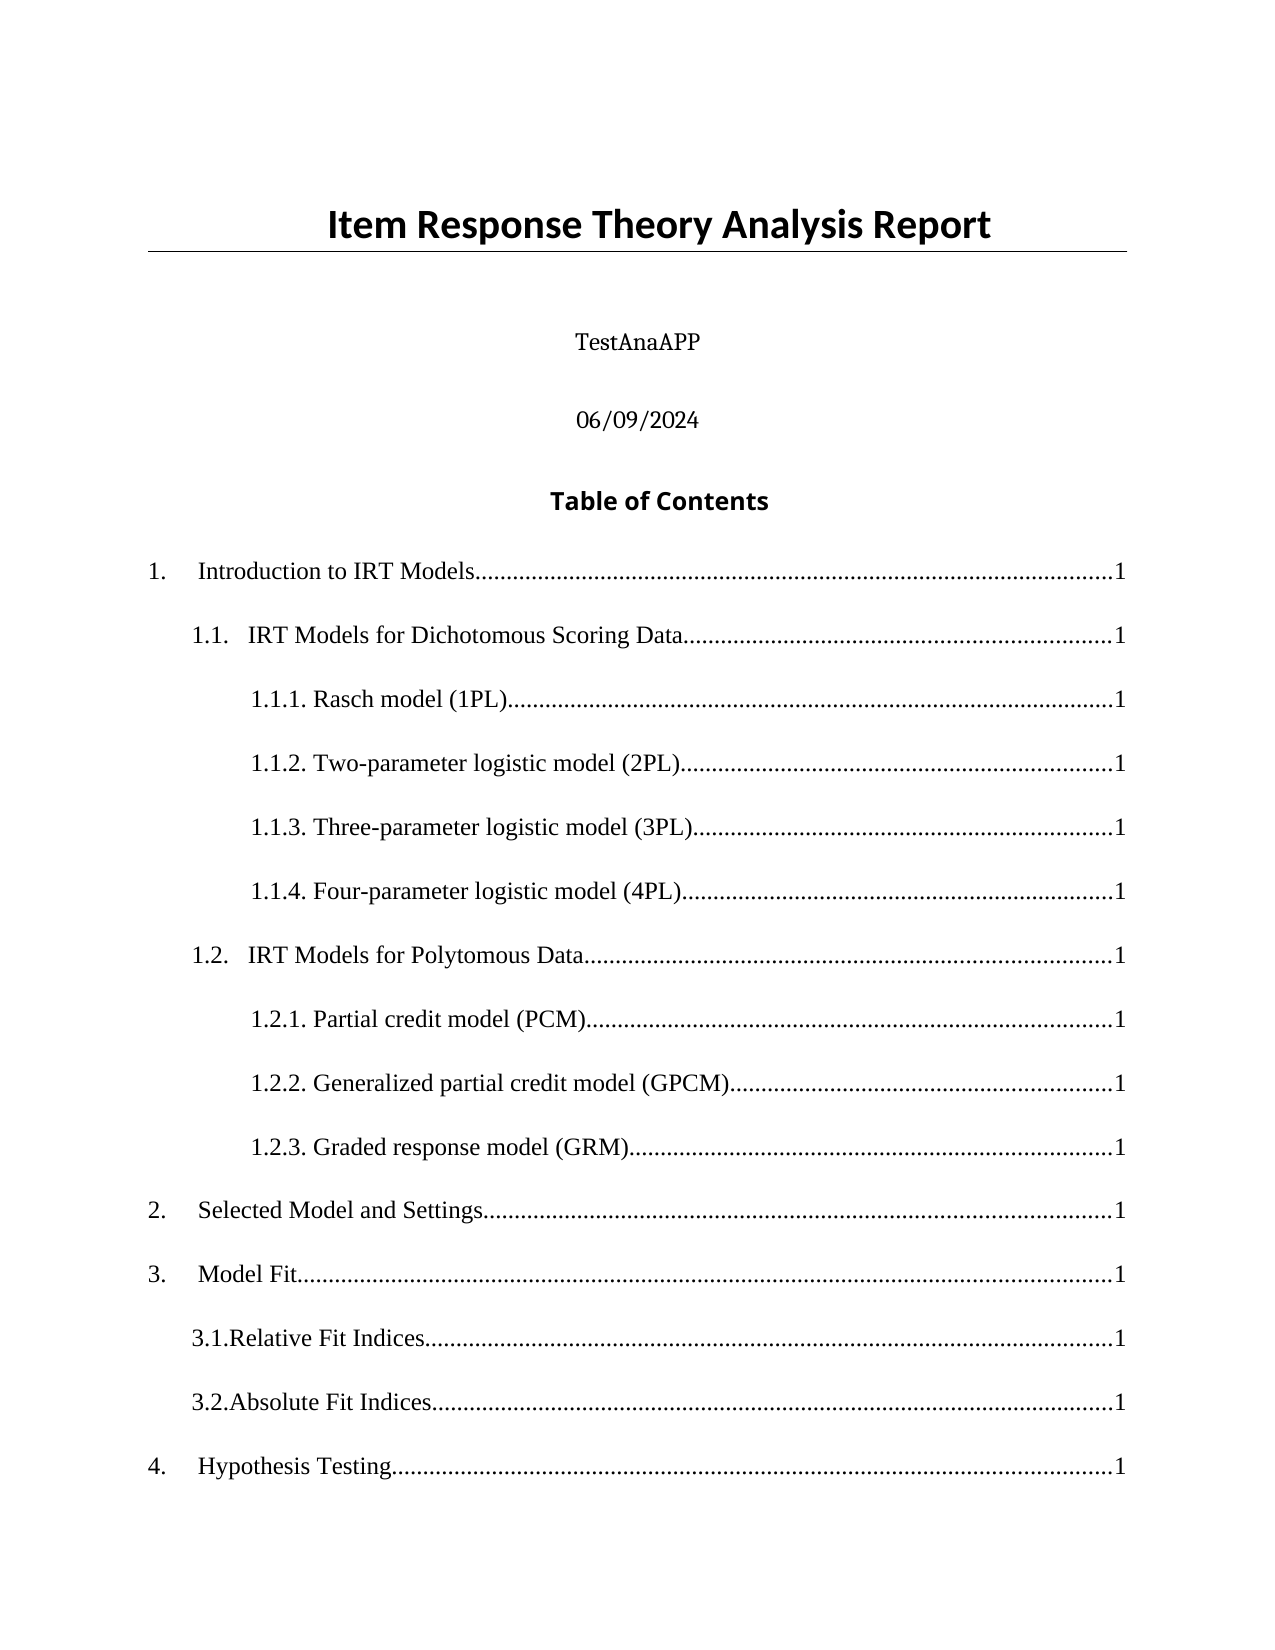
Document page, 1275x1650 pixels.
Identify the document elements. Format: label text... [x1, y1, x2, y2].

text 1.2. IRT Models for Polytomous Data 1 [148, 940, 1127, 968]
text 4. Hypothesis Testing 1 [148, 1451, 1127, 1480]
text 1.2.1. Partial credit model (PCM) 1 [148, 1004, 1127, 1032]
text 1.1.2. Two-parameter logistic model (2PL) 1 [148, 748, 1127, 777]
text 1. Introduction to IRT Models 1 [148, 556, 1127, 585]
text Table of Contents [148, 484, 1127, 518]
text 1.1.3. Three-parameter logistic model (3PL) 1 [148, 812, 1127, 841]
text 3. Model Fit 1 [148, 1259, 1127, 1288]
text 1.1.4. Four-parameter logistic model (4PL) 1 [148, 876, 1127, 904]
text 1.1.1. Rasch model (1PL) 1 [148, 684, 1127, 713]
text 1.2.2. Generalized partial credit model (GPCM) 1 [148, 1068, 1127, 1096]
text TestAnaAPP [148, 327, 1127, 356]
text 1.1. IRT Models for Dichotomous Scoring Data 1 [148, 620, 1127, 649]
text 3.1.Relative Fit Indices 1 [148, 1323, 1127, 1352]
text 2. Selected Model and Settings 1 [148, 1196, 1127, 1224]
text 3.2.Absolute Fit Indices 1 [148, 1387, 1127, 1416]
title Item Response Theory Analysis Report [148, 198, 1127, 251]
text 1.2.3. Graded response model (GRM) 1 [148, 1132, 1127, 1160]
text 06/09/2024 [148, 406, 1127, 434]
